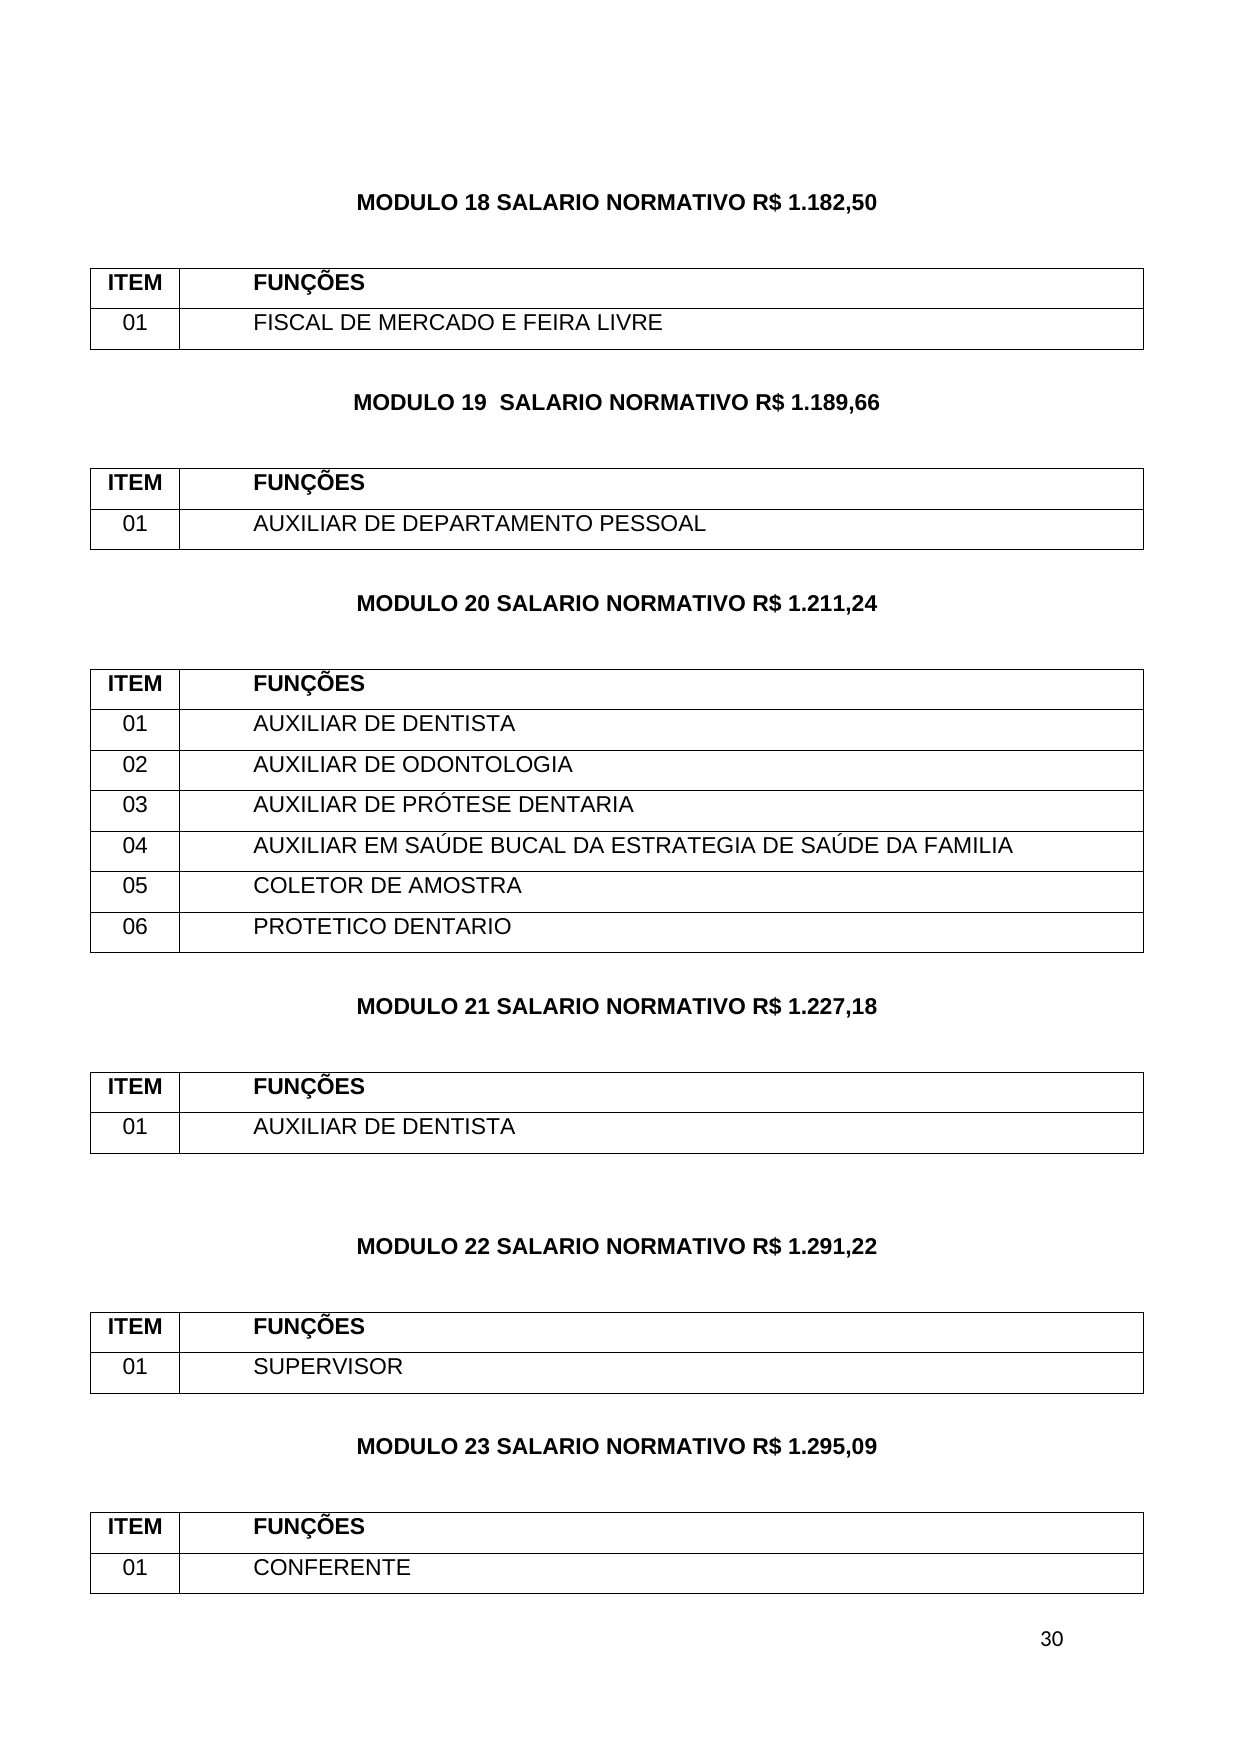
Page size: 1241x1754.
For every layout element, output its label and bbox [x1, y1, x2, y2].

table_header [89, 148, 1152, 1596]
